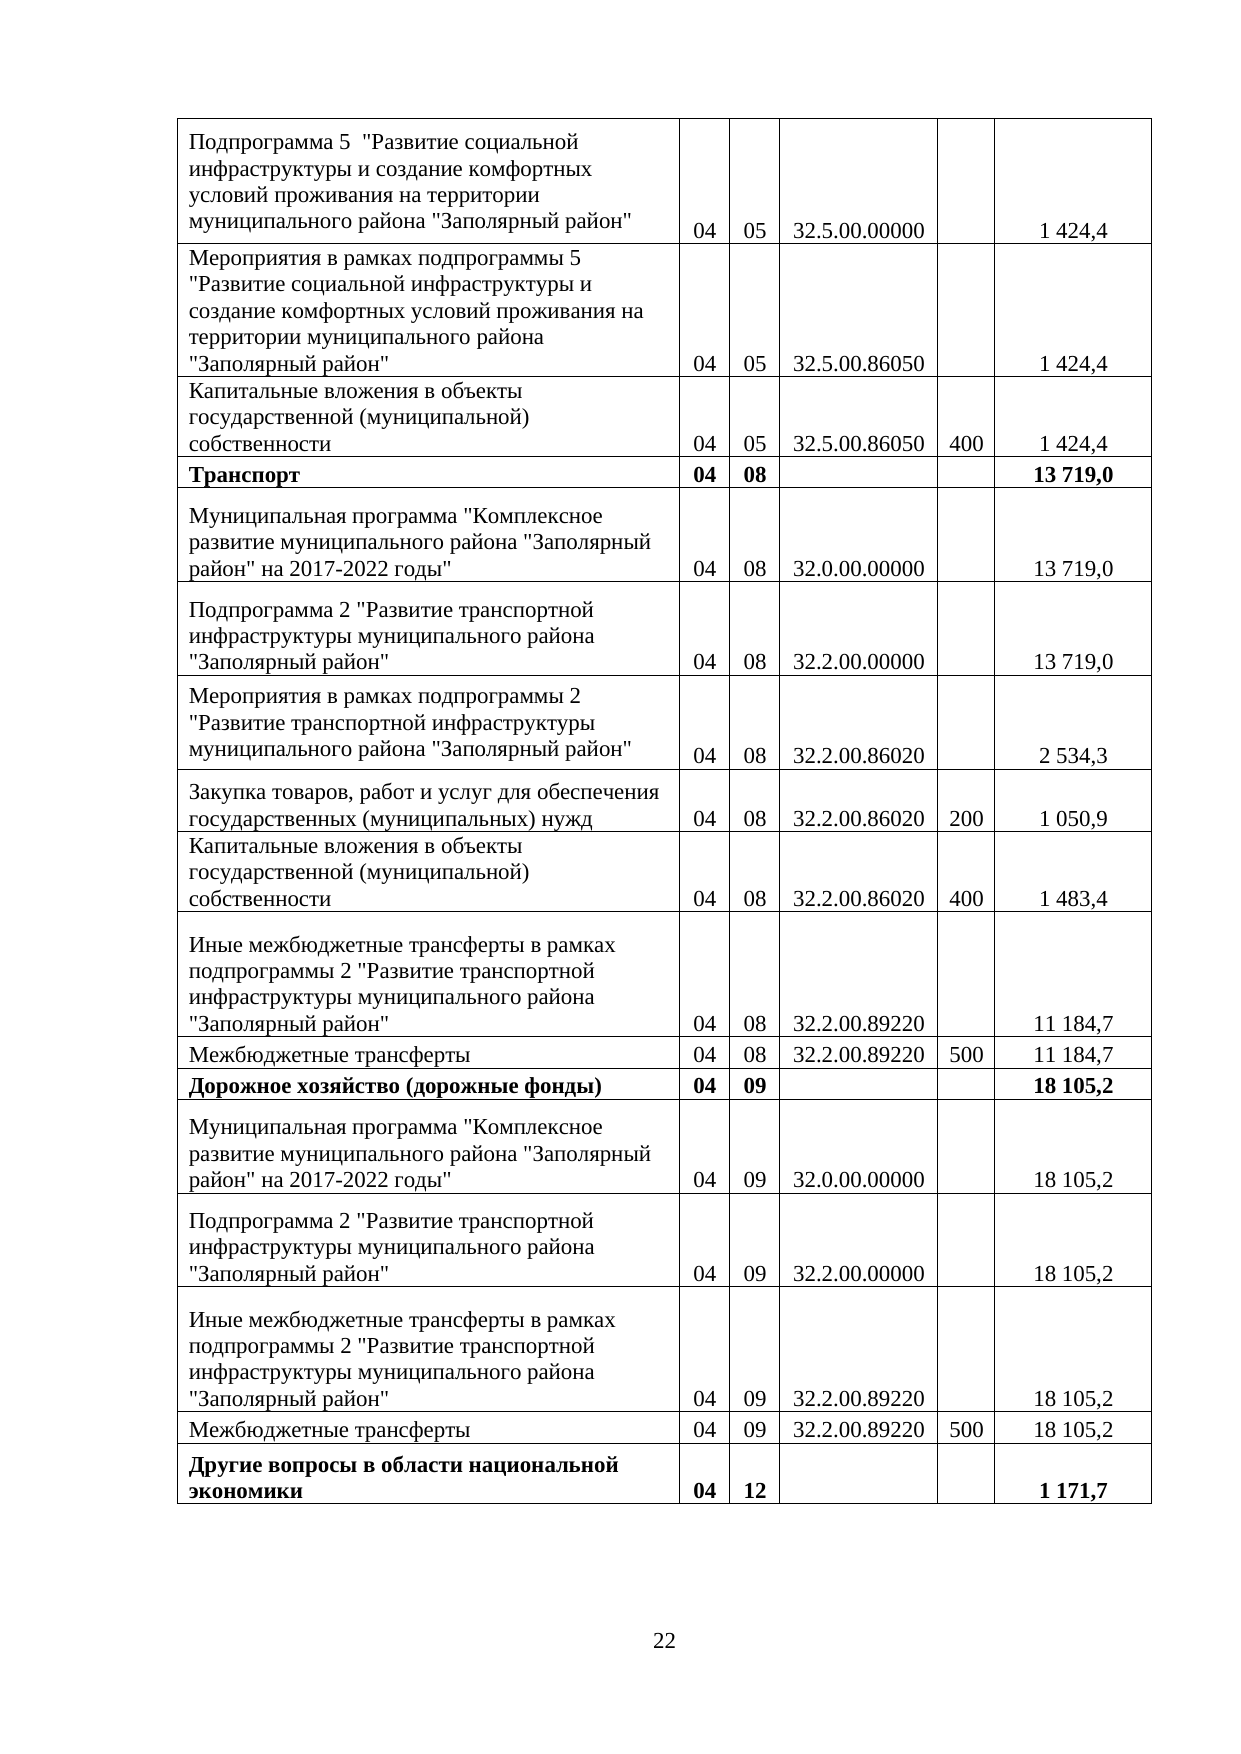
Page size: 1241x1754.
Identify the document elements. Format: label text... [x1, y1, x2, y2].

table_cell 04 [680, 770, 729, 831]
table_cell 32.2.00.86020 [780, 770, 937, 831]
table_cell [938, 1194, 994, 1286]
table_cell 04 [680, 832, 729, 911]
table_cell 32.5.00.86050 [780, 377, 937, 456]
table_cell 04 [680, 119, 729, 243]
table_cell 08 [730, 1037, 779, 1067]
table_cell 500 [938, 1037, 994, 1067]
table_cell [938, 676, 994, 768]
table_cell Закупка товаров, работ и услуг для обеспечения государственных (муниципальных) нужд [178, 770, 679, 831]
table_cell 1 050,9 [995, 770, 1151, 831]
table_cell 08 [730, 770, 779, 831]
table_cell [780, 1069, 937, 1099]
table_cell 09 [730, 1069, 779, 1099]
table_cell 1 424,4 [995, 377, 1151, 456]
table_cell 13 719,0 [995, 582, 1151, 675]
table_cell [938, 1100, 994, 1192]
table_cell 13 719,0 [995, 457, 1151, 487]
table_cell 05 [730, 119, 779, 243]
table_cell 32.2.00.86020 [780, 676, 937, 768]
table_cell 04 [680, 1444, 729, 1503]
table_cell 04 [680, 1287, 729, 1411]
table_cell 1 424,4 [995, 244, 1151, 376]
table_cell 08 [730, 457, 779, 487]
table_cell Подпрограмма 2 "Развитие транспортной инфраструктуры муниципального района "Заполярный район" [178, 582, 679, 675]
table_cell 18 105,2 [995, 1069, 1151, 1099]
table_cell 11 184,7 [995, 912, 1151, 1036]
table_cell [938, 582, 994, 675]
table_cell Дорожное хозяйство (дорожные фонды) [178, 1069, 679, 1099]
table_cell 18 105,2 [995, 1412, 1151, 1442]
table_cell 18 105,2 [995, 1287, 1151, 1411]
table_cell 08 [730, 832, 779, 911]
table_cell [938, 1287, 994, 1411]
table_cell 32.2.00.89220 [780, 1412, 937, 1442]
table_cell 04 [680, 912, 729, 1036]
table_cell Подпрограмма 5 "Развитие социальной инфраструктуры и создание комфортных условий проживания на территории муниципального района "Заполярный район" [178, 119, 679, 243]
table_cell 1 424,4 [995, 119, 1151, 243]
table_cell Капитальные вложения в объекты государственной (муниципальной) собственности [178, 832, 679, 911]
table_cell 04 [680, 1069, 729, 1099]
table_cell 04 [680, 457, 729, 487]
table_cell Другие вопросы в области национальной экономики [178, 1444, 679, 1503]
table_cell Иные межбюджетные трансферты в рамках подпрограммы 2 "Развитие транспортной инфраструктуры муниципального района "Заполярный район" [178, 1287, 679, 1411]
table_cell Транспорт [178, 457, 679, 487]
table_cell [780, 1444, 937, 1503]
table_cell 1 483,4 [995, 832, 1151, 911]
table_cell 04 [680, 676, 729, 768]
table_cell 400 [938, 377, 994, 456]
table_cell 04 [680, 1100, 729, 1192]
table_cell 08 [730, 488, 779, 581]
table_cell 09 [730, 1287, 779, 1411]
table_cell 04 [680, 244, 729, 376]
table_cell 18 105,2 [995, 1194, 1151, 1286]
table_cell 2 534,3 [995, 676, 1151, 768]
table_cell Муниципальная программа "Комплексное развитие муниципального района "Заполярный район" на 2017-2022 годы" [178, 488, 679, 581]
table_cell 05 [730, 377, 779, 456]
table_cell 32.2.00.86020 [780, 832, 937, 911]
table_cell 1 171,7 [995, 1444, 1151, 1503]
table_cell 04 [680, 488, 729, 581]
table_cell 200 [938, 770, 994, 831]
table_cell Межбюджетные трансферты [178, 1412, 679, 1442]
table_cell Мероприятия в рамках подпрограммы 5 "Развитие социальной инфраструктуры и создание комфортных условий проживания на территории муниципального района "Заполярный район" [178, 244, 679, 376]
table_cell Иные межбюджетные трансферты в рамках подпрограммы 2 "Развитие транспортной инфраструктуры муниципального района "Заполярный район" [178, 912, 679, 1036]
table_cell 32.2.00.00000 [780, 1194, 937, 1286]
table_cell 13 719,0 [995, 488, 1151, 581]
table_cell 09 [730, 1100, 779, 1192]
table_cell 09 [730, 1412, 779, 1442]
table_cell [938, 457, 994, 487]
table_cell Подпрограмма 2 "Развитие транспортной инфраструктуры муниципального района "Заполярный район" [178, 1194, 679, 1286]
table_cell 32.2.00.89220 [780, 1037, 937, 1067]
table_cell 08 [730, 676, 779, 768]
table_cell 32.0.00.00000 [780, 488, 937, 581]
table_cell [938, 488, 994, 581]
table_cell 04 [680, 582, 729, 675]
table_cell 04 [680, 1037, 729, 1067]
table_cell Муниципальная программа "Комплексное развитие муниципального района "Заполярный район" на 2017-2022 годы" [178, 1100, 679, 1192]
table_cell 500 [938, 1412, 994, 1442]
table_cell [938, 244, 994, 376]
table_cell [938, 1069, 994, 1099]
table_cell 04 [680, 377, 729, 456]
table_cell 32.5.00.00000 [780, 119, 937, 243]
table_cell 32.2.00.89220 [780, 1287, 937, 1411]
table_cell 400 [938, 832, 994, 911]
table_cell Мероприятия в рамках подпрограммы 2 "Развитие транспортной инфраструктуры муниципального района "Заполярный район" [178, 676, 679, 768]
table_cell [938, 1444, 994, 1503]
table_cell 08 [730, 912, 779, 1036]
table_cell [780, 457, 937, 487]
table_cell 32.5.00.86050 [780, 244, 937, 376]
table_cell Капитальные вложения в объекты государственной (муниципальной) собственности [178, 377, 679, 456]
table_cell 32.2.00.89220 [780, 912, 937, 1036]
table_cell 12 [730, 1444, 779, 1503]
table_cell 04 [680, 1194, 729, 1286]
table_cell [938, 912, 994, 1036]
table_cell Межбюджетные трансферты [178, 1037, 679, 1067]
table_cell 32.2.00.00000 [780, 582, 937, 675]
table_cell [938, 119, 994, 243]
table_cell 18 105,2 [995, 1100, 1151, 1192]
table_cell 04 [680, 1412, 729, 1442]
table_cell 32.0.00.00000 [780, 1100, 937, 1192]
table_cell 08 [730, 582, 779, 675]
table_cell 05 [730, 244, 779, 376]
table_cell 09 [730, 1194, 779, 1286]
table_cell 11 184,7 [995, 1037, 1151, 1067]
